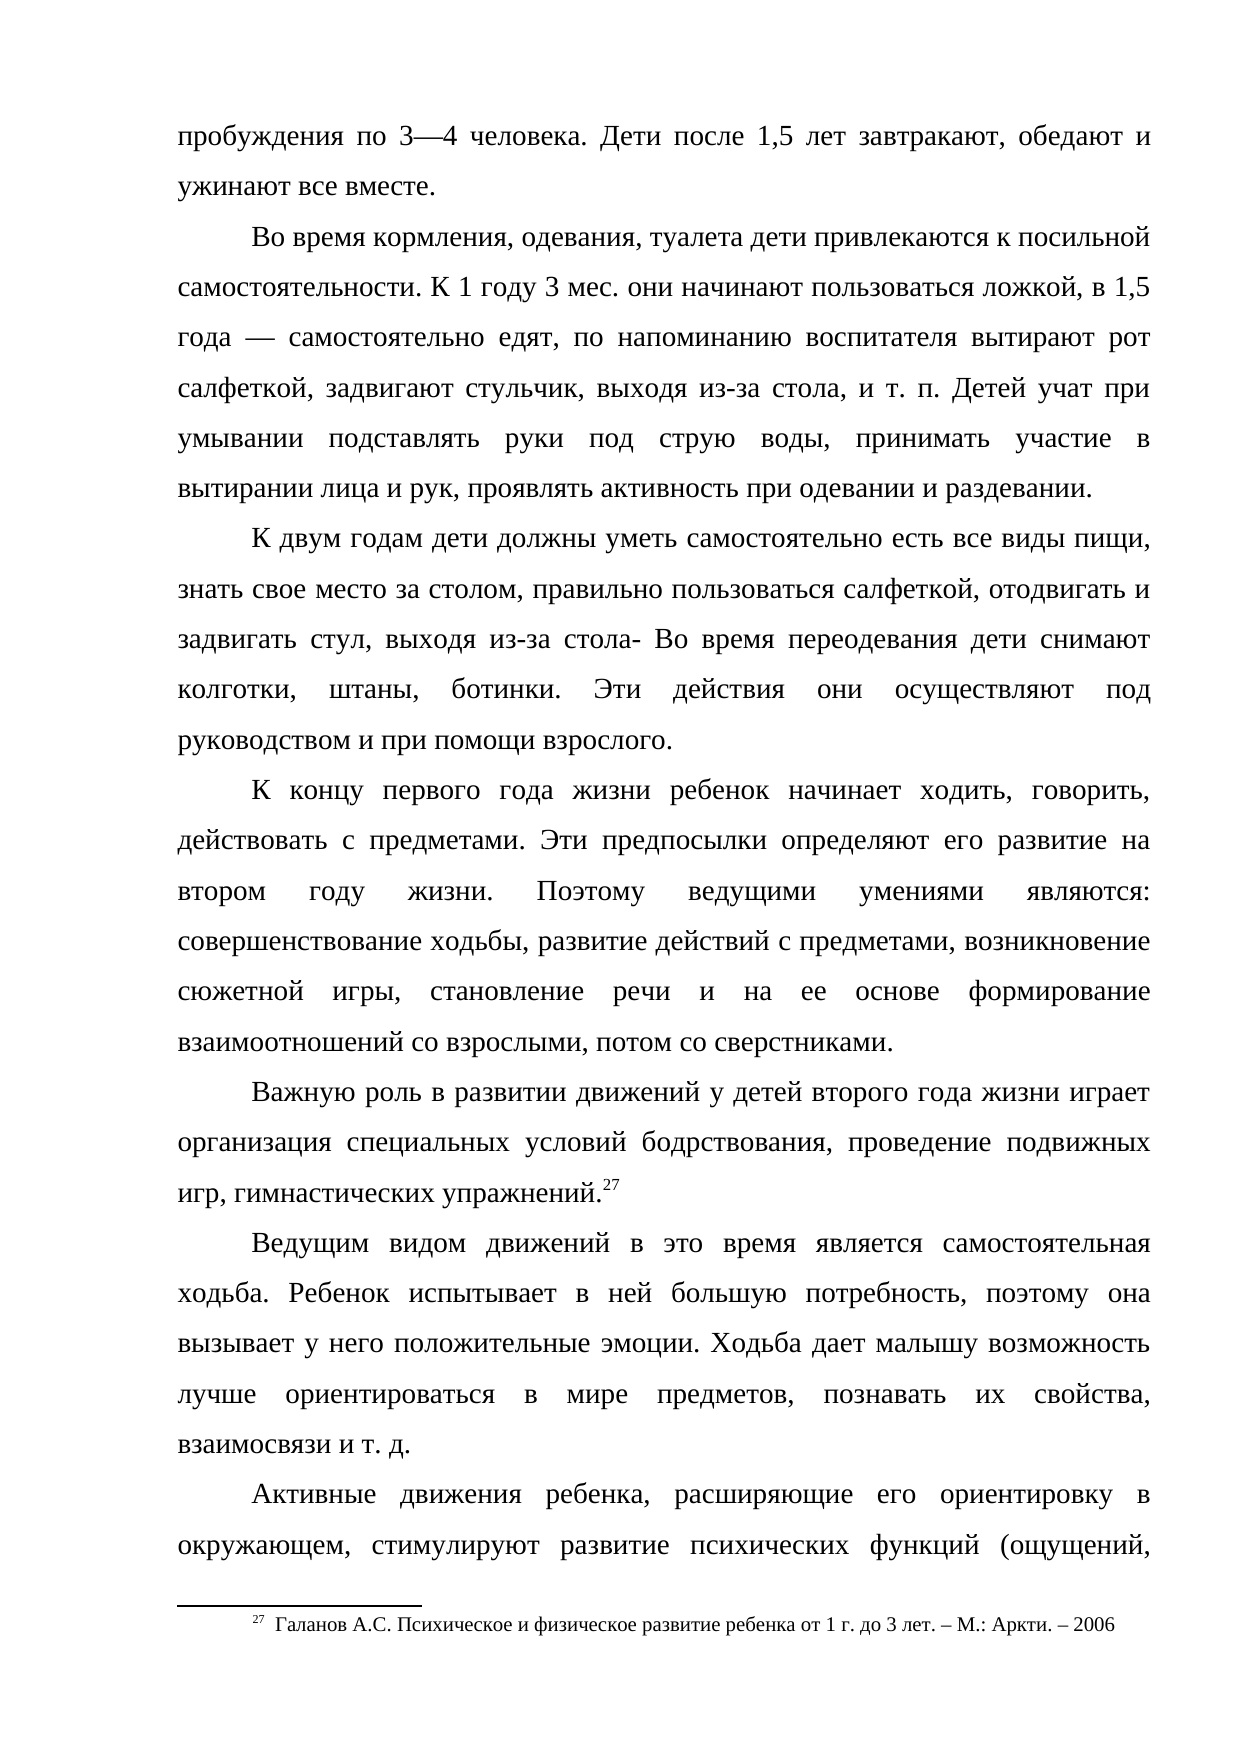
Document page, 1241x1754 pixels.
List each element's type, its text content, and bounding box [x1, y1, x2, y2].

text К двум годам дети должны уметь самостоятельно есть все виды пищи, знать свое место за столом, правильно пользоваться салфеткой, отодвигать и задвигать стул, выходя из-за стола- Во время переодевания дети снимают колготки, штаны, ботинки. Эти действия они осуществляют под руководством и при помощи взрослого. [177, 521, 1152, 755]
text Ведущим видом движений в это время является самостоятельная ходьба. Ребенок испытывает в ней большую потребность, поэтому она вызывает у него положительные эмоции. Ходьба дает малышу возможность лучше ориентироваться в мире предметов, познавать их свойства, взаимосвязи и т. д. [177, 1225, 1152, 1460]
text Важную роль в развитии движений у детей второго года жизни играет организация специальных условий бодрствования, проведение подвижных игр, гимнастических упражнений. [177, 1074, 1152, 1208]
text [177, 1477, 1152, 1560]
text Во время кормления, одевания, туалета дети привлекаются к посильной самостоятельности. К 1 году 3 мес. они начинают пользоваться ложкой, в 1,5 года — самостоятельно едят, по напоминанию воспитателя вытирают рот салфеткой, задвигают стульчик, выходя из-за стола, и т. п. Детей учат при умывании подставлять руки под струю воды, принимать участие в вытирании лица и рук, проявлять активность при одевании и раздевании. [177, 219, 1152, 504]
text К концу первого года жизни ребенок начинает ходить, говорить, действовать с предметами. Эти предпосылки определяют его развитие на втором году жизни. Поэтому ведущими умениями являются: совершенствование ходьбы, развитие действий с предметами, возникновение сюжетной игры, становление речи и на ее основе формирование взаимоотношений со взрослыми, потом со сверстниками. [177, 772, 1152, 1057]
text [177, 118, 1152, 202]
